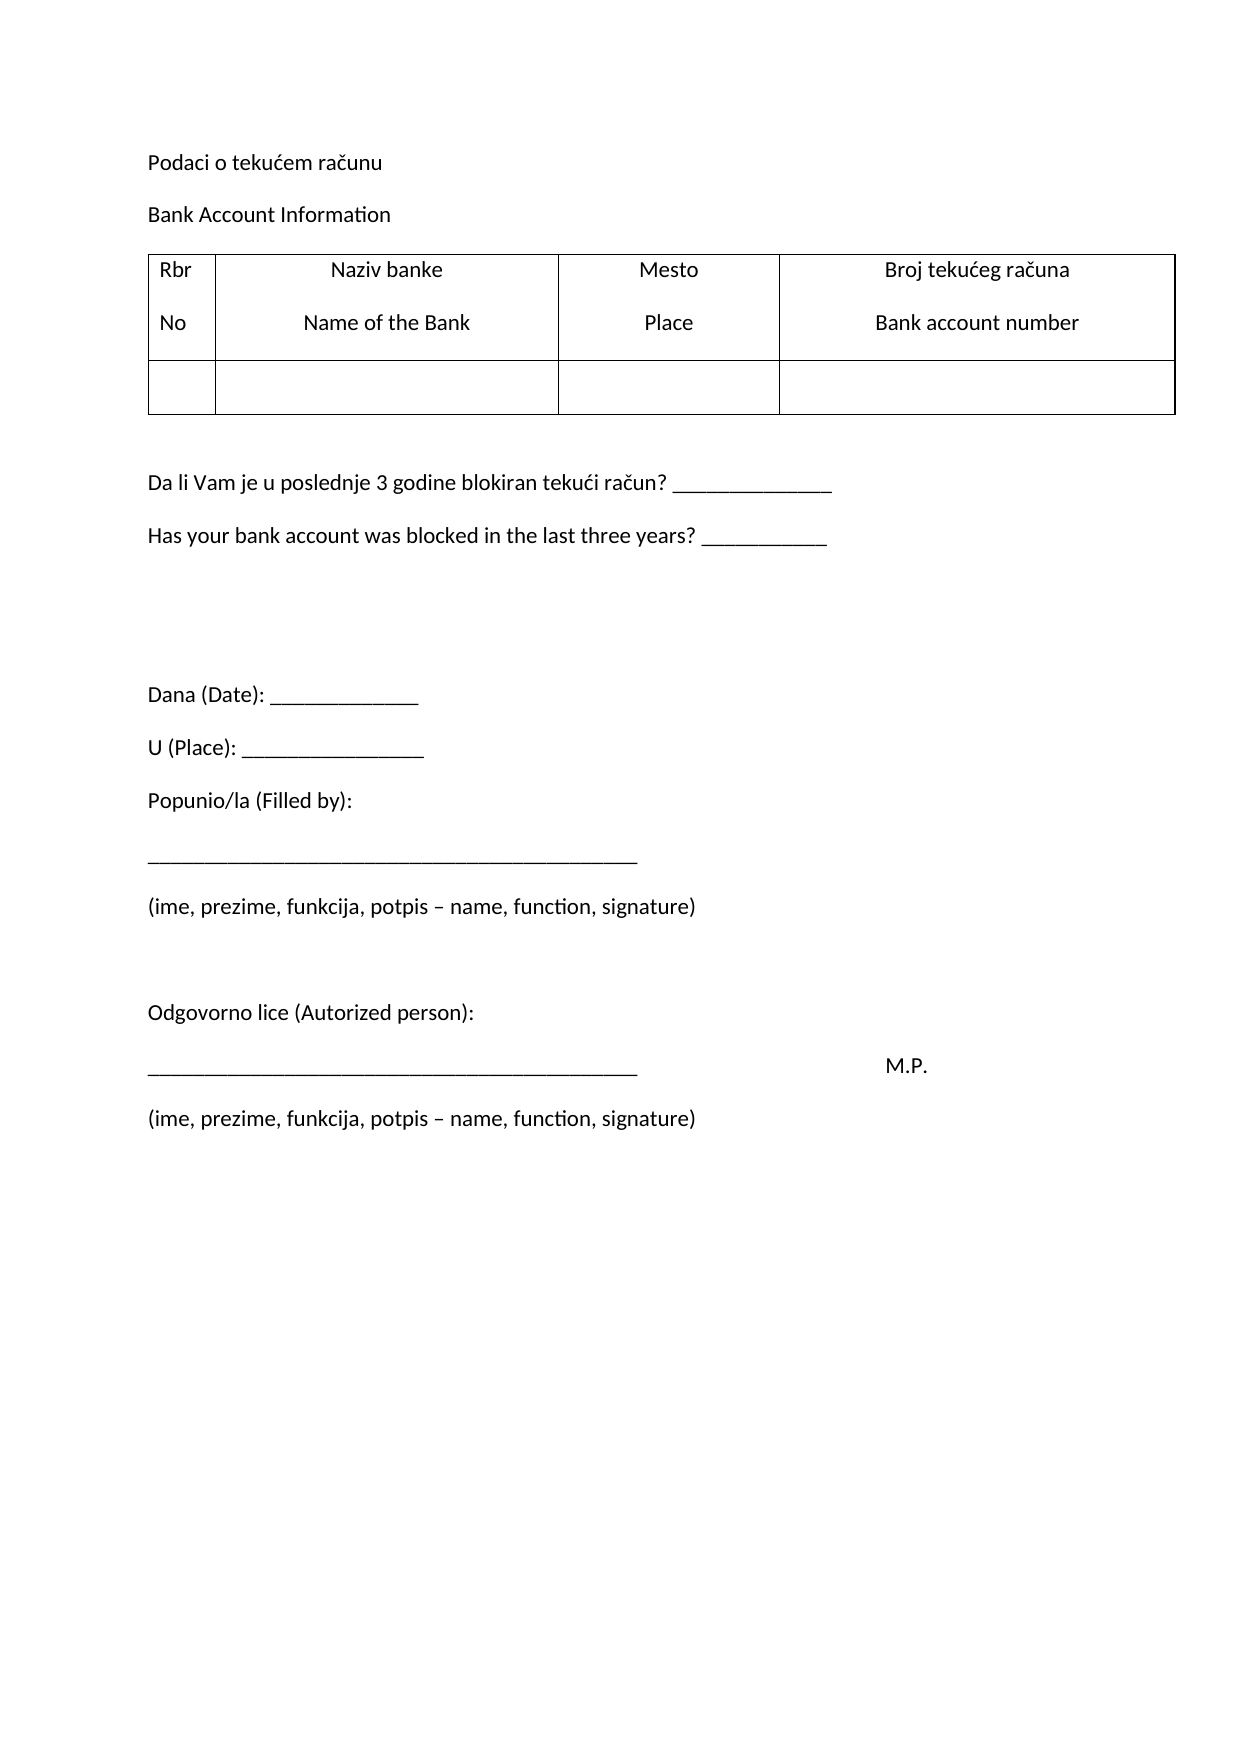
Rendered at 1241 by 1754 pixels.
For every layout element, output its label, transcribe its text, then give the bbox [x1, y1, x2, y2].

table_cell [216, 361, 558, 414]
table_header Mesto Place [559, 255, 779, 360]
text Has your bank account was blocked in the last three years? ___________ [148, 521, 1093, 549]
text ___________________________________________ [148, 839, 1093, 867]
table_cell [780, 361, 1174, 414]
table_header Rbr No [149, 255, 215, 360]
table_header Naziv banke Name of the Bank [216, 255, 558, 360]
text Popunio/la (Filled by): [148, 786, 1093, 814]
text Dana (Date): _____________ [148, 680, 1093, 708]
text Podaci o tekućem računu [148, 148, 1093, 176]
text (ime, prezime, funkcija, potpis – name, function, signature) [148, 892, 1093, 920]
table_cell [559, 361, 779, 414]
table_header Broj tekućeg računa Bank account number [780, 255, 1174, 360]
text ___________________________________________ M.P. [148, 1051, 1093, 1079]
text Da li Vam je u poslednje 3 godine blokiran tekući račun? ______________ [148, 468, 1093, 496]
text (ime, prezime, funkcija, potpis – name, function, signature) [148, 1104, 1093, 1132]
text U (Place): ________________ [148, 733, 1093, 761]
text Odgovorno lice (Autorized person): [148, 998, 1093, 1026]
text Bank Account Information [148, 201, 1093, 229]
table_cell [149, 361, 215, 414]
